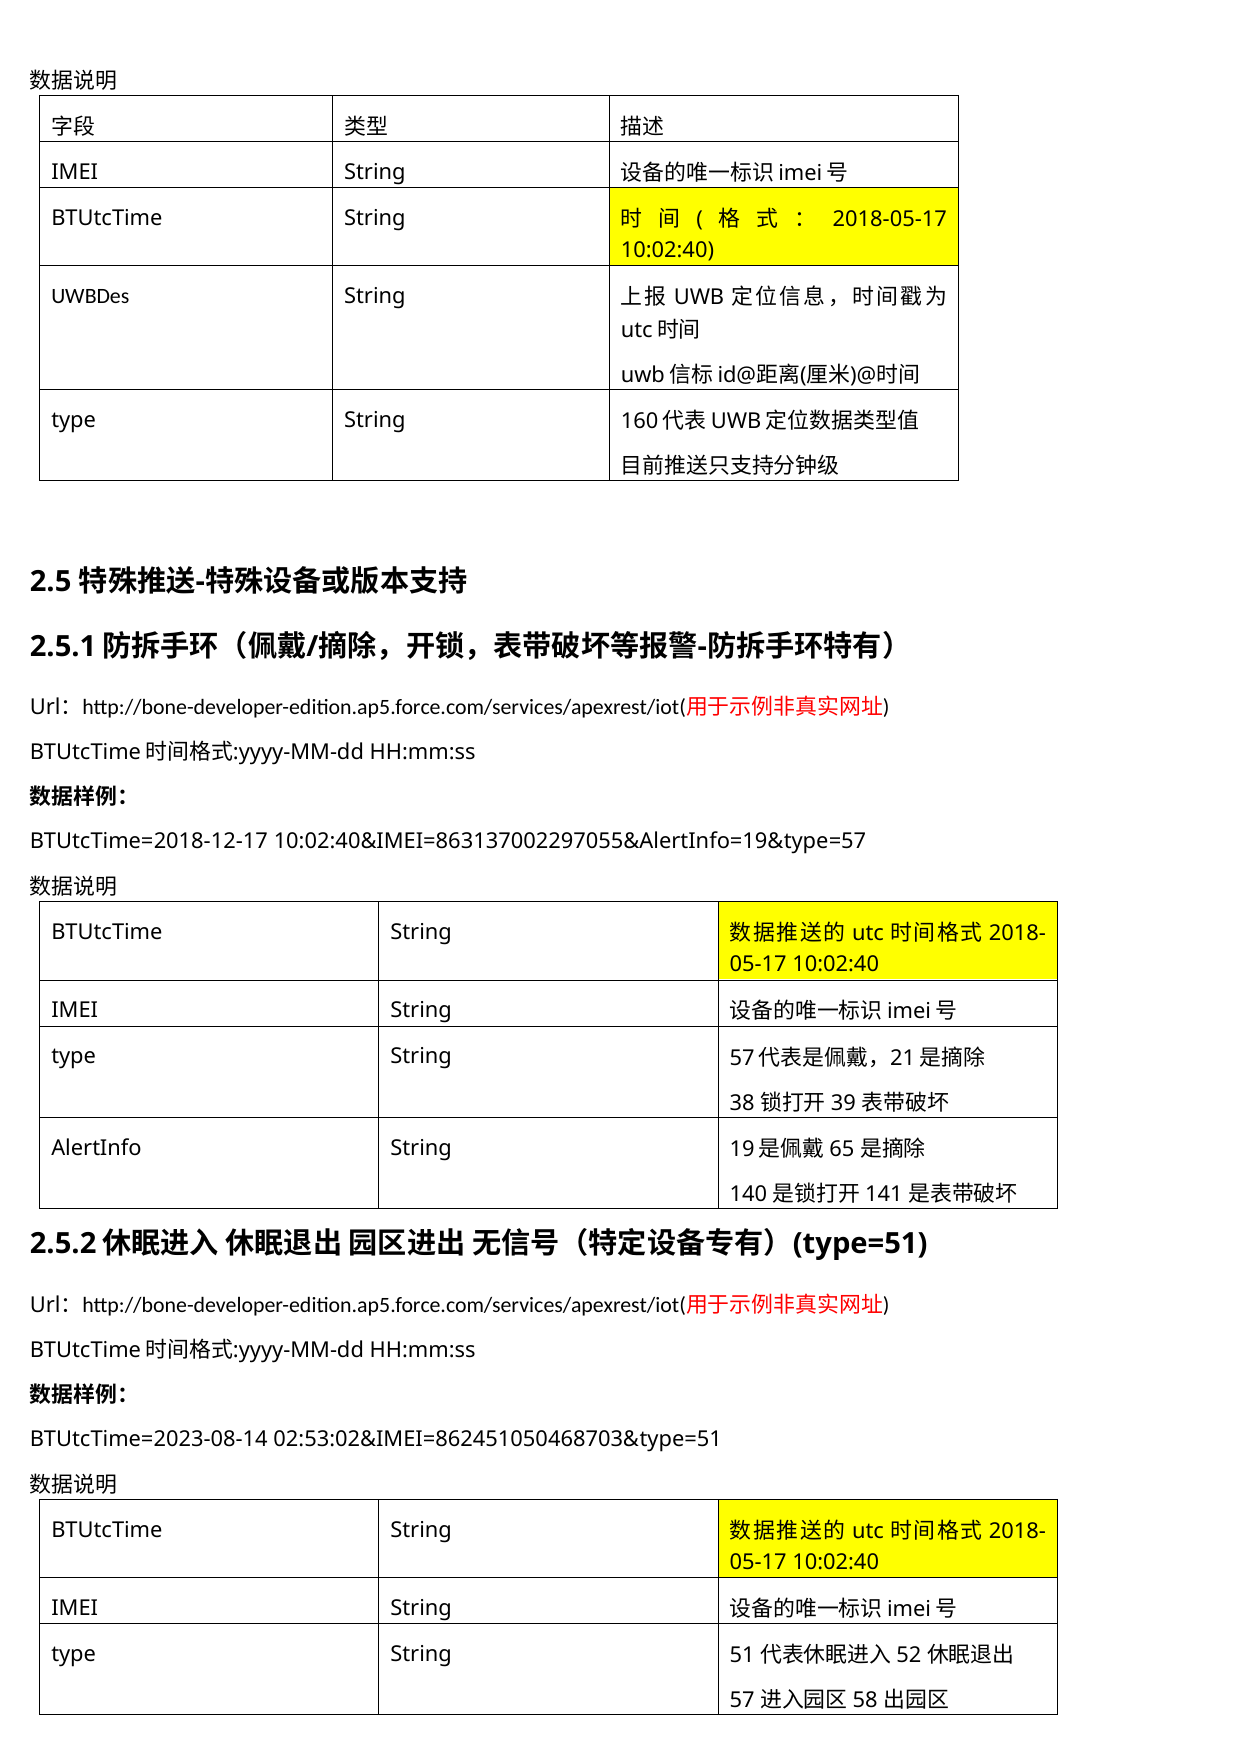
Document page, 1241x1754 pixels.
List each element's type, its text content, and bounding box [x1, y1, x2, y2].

text 数据说明 [29, 868, 1211, 901]
text BTUtcTime=2023-08-14 02:53:02&IMEI=862451050468703&type=51 [29, 1421, 1211, 1454]
table_header BTUtcTime [40, 1500, 378, 1577]
table_cell 时间(格式：2018-05-17 10:02:40) [610, 188, 958, 265]
table_cell 设备的唯一标识imei号 [719, 1578, 1057, 1623]
table_cell String [379, 1624, 718, 1714]
table_cell 160代表UWB定位数据类型值 目前推送只支持分钟级 [610, 390, 958, 480]
table_cell String [333, 390, 609, 480]
table_cell String [333, 142, 609, 187]
table_header String [379, 1500, 718, 1577]
subtitle 2.5 特殊推送-特殊设备或版本支持 [29, 546, 1211, 611]
text BTUtcTime时间格式:yyyy-MM-dd HH:mm:ss [29, 1331, 1211, 1364]
table_cell AlertInfo [40, 1118, 378, 1208]
table_cell IMEI [40, 142, 332, 187]
table_header 类型 [333, 96, 609, 141]
table_header BTUtcTime [40, 902, 378, 979]
text Url：http://bone-developer-edition.ap5.force.com/services/apexrest/iot(用于示例非真实网址) [29, 1286, 1211, 1319]
table_cell IMEI [40, 981, 378, 1026]
table_cell type [40, 390, 332, 480]
table_header 数据推送的utc时间格式2018-05-17 10:02:40 [719, 902, 1057, 979]
table_cell 设备的唯一标识imei号 [610, 142, 958, 187]
text BTUtcTime=2018-12-17 10:02:40&IMEI=863137002297055&AlertInfo=19&type=57 [29, 823, 1211, 856]
table_header 字段 [40, 96, 332, 141]
table_header 数据推送的utc时间格式2018-05-17 10:02:40 [719, 1500, 1057, 1577]
table_cell String [379, 1027, 718, 1117]
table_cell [719, 1624, 1057, 1714]
table_header String [379, 902, 718, 979]
table_cell String [379, 1118, 718, 1208]
text 数据样例： [29, 1376, 1211, 1409]
table_cell String [333, 266, 609, 389]
table_cell String [333, 188, 609, 265]
table_cell 设备的唯一标识imei号 [719, 981, 1057, 1026]
table_cell IMEI [40, 1578, 378, 1623]
table_cell 上报UWB定位信息，时间戳为utc时间 uwb信标id@距离(厘米)@时间 [610, 266, 958, 389]
table_cell type [40, 1624, 378, 1714]
table_cell String [379, 1578, 718, 1623]
table_cell 57代表是佩戴，21是摘除 38 锁打开 39 表带破坏 [719, 1027, 1057, 1117]
table_cell String [379, 981, 718, 1026]
table_cell type [40, 1027, 378, 1117]
text BTUtcTime时间格式:yyyy-MM-dd HH:mm:ss [29, 733, 1211, 766]
text 数据说明 [29, 62, 1211, 95]
table_cell 19是佩戴 65 是摘除 140 是锁打开 141 是表带破坏 [719, 1118, 1057, 1208]
subtitle 2.5.2休眠进入 休眠退出 园区进出 无信号（特定设备专有）(type=51) [29, 1209, 1211, 1274]
text 数据说明 [29, 1466, 1211, 1499]
text 数据样例： [29, 778, 1211, 811]
subtitle 2.5.1防拆手环（佩戴/摘除，开锁，表带破坏等报警-防拆手环特有） [29, 611, 1211, 676]
table_cell UWBDes [40, 266, 332, 389]
text Url：http://bone-developer-edition.ap5.force.com/services/apexrest/iot(用于示例非真实网址) [29, 688, 1211, 721]
table_cell BTUtcTime [40, 188, 332, 265]
table_header 描述 [610, 96, 958, 141]
